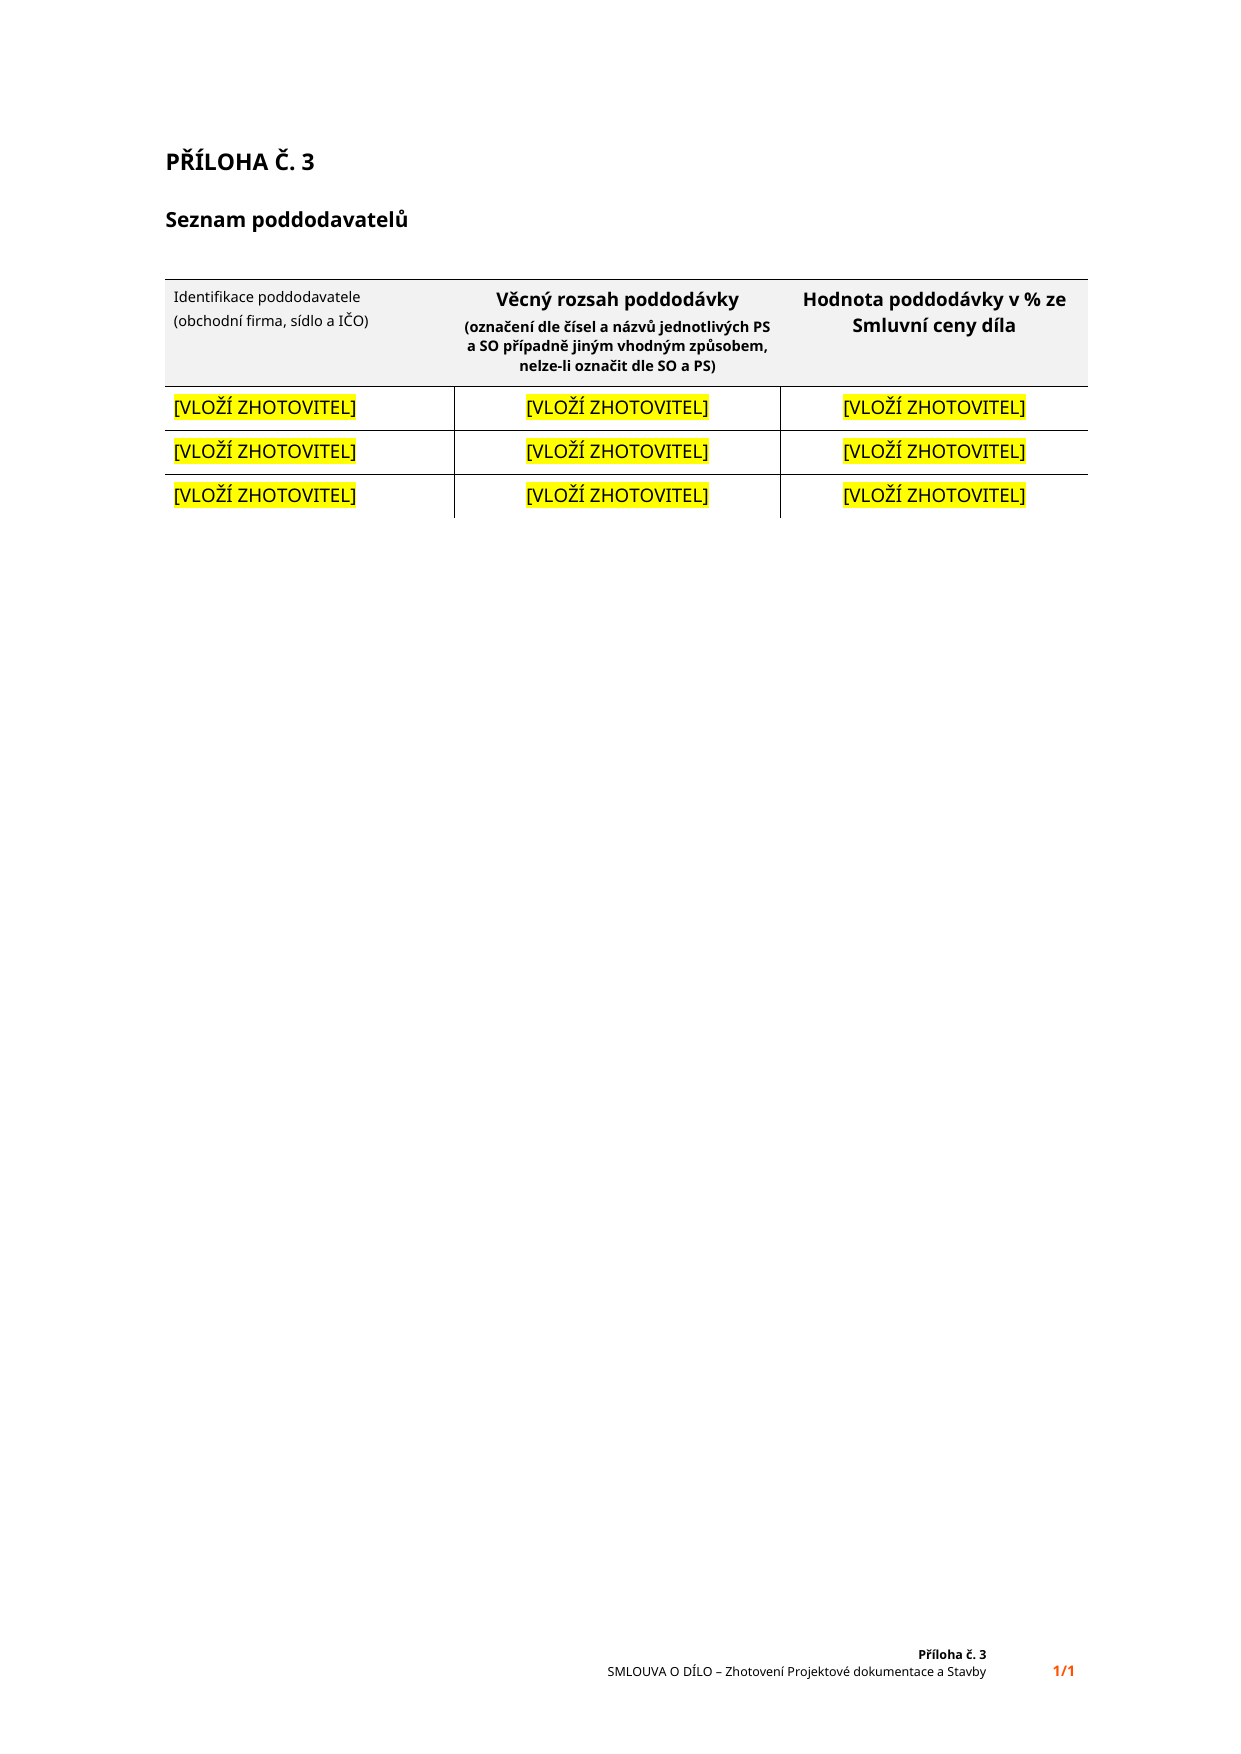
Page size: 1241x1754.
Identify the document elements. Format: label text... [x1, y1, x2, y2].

table_cell [VLOŽÍ ZHOTOVITEL] [455, 431, 780, 474]
table_cell [VLOŽÍ ZHOTOVITEL] [781, 475, 1088, 518]
text Příloha č. 3 [165, 146, 1075, 177]
table_cell [VLOŽÍ ZHOTOVITEL] [165, 387, 454, 430]
table_cell [VLOŽÍ ZHOTOVITEL] [455, 475, 780, 518]
table_cell [VLOŽÍ ZHOTOVITEL] [165, 475, 454, 518]
table_header Hodnota poddodávky v % ze Smluvní ceny díla [780, 280, 1088, 386]
table_header Identifikace poddodavatele (obchodní firma, sídlo a IČO) [165, 280, 454, 386]
table_header Věcný rozsah poddodávky (označení dle čísel a názvů jednotlivých PS a SO případně jiným vhodným způsobem, nelze-li označit dle SO a PS) [454, 280, 780, 386]
table_cell [VLOŽÍ ZHOTOVITEL] [455, 387, 780, 430]
table_cell [VLOŽÍ ZHOTOVITEL] [781, 431, 1088, 474]
text Seznam poddodavatelů [165, 205, 1075, 233]
table_cell [VLOŽÍ ZHOTOVITEL] [781, 387, 1088, 430]
table_cell [VLOŽÍ ZHOTOVITEL] [165, 431, 454, 474]
